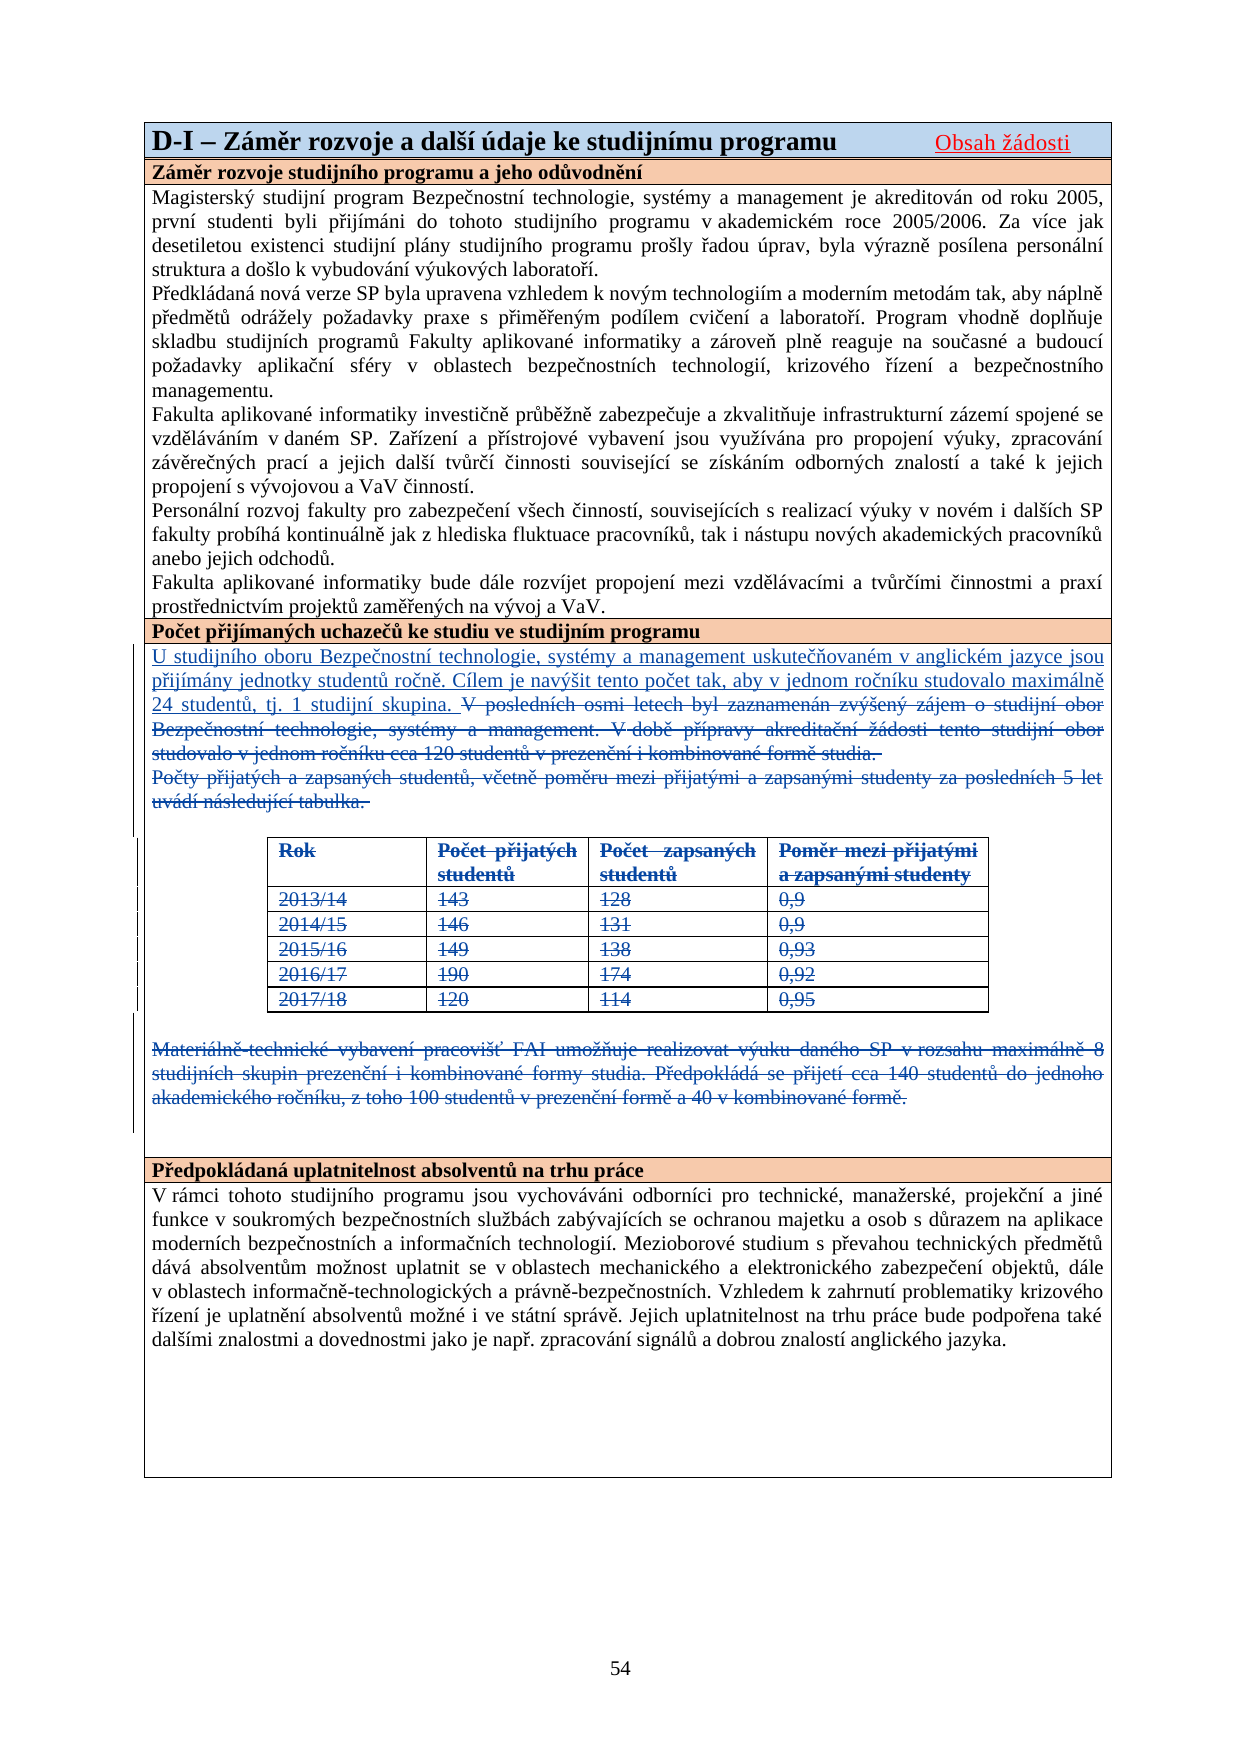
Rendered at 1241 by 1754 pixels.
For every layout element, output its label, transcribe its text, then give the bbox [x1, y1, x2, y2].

table_cell Počet přijímaných uchazečů ke studiu ve studijním programu [145, 619, 1111, 643]
table_cell Magisterský studijní program Bezpečnostní technologie, systémy a management je akreditován od roku 2005, první studenti byli přijímáni do tohoto studijního programu v akademickém roce 2005/2006. Za více jak desetiletou existenci studijní plány studijního programu prošly řadou úprav, byla výrazně posílena personální struktura a došlo k vybudování výukových laboratoří. Předkládaná nová verze SP byla upravena vzhledem k novým technologiím a moderním metodám tak, aby náplně předmětů odrážely požadavky praxe s přiměřeným podílem cvičení a laboratoří. Program vhodně doplňuje skladbu studijních programů Fakulty aplikované informatiky a zároveň plně reaguje na současné a budoucí požadavky aplikační sféry v oblastech bezpečnostních technologií, krizového řízení a bezpečnostního managementu. Fakulta aplikované informatiky investičně průběžně zabezpečuje a zkvalitňuje infrastrukturní zázemí spojené se vzděláváním v daném SP. Zařízení a přístrojové vybavení jsou využívána pro propojení výuky, zpracování závěrečných prací a jejich další tvůrčí činnosti související se získáním odborných znalostí a také k jejich propojení s vývojovou a VaV činností. Personální rozvoj fakulty pro zabezpečení všech činností, souvisejících s realizací výuky v novém i dalších SP fakulty probíhá kontinuálně jak z hlediska fluktuace pracovníků, tak i nástupu nových akademických pracovníků anebo jejich odchodů. Fakulta aplikované informatiky bude dále rozvíjet propojení mezi vzdělávacími a tvůrčími činnostmi a praxí prostřednictvím projektů zaměřených na vývoj a VaV. [145, 185, 1111, 618]
table_cell Předpokládaná uplatnitelnost absolventů na trhu práce [145, 1158, 1111, 1182]
table_cell Záměr rozvoje studijního programu a jeho odůvodnění [145, 160, 1111, 184]
table_header D-I – Záměr rozvoje a další údaje ke studijnímu programu [145, 123, 1111, 157]
table_cell [145, 644, 1111, 1157]
table_cell V rámci tohoto studijního programu jsou vychováváni odborníci pro technické, manažerské, projekční a jiné funkce v soukromých bezpečnostních službách zabývajících se ochranou majetku a osob s důrazem na aplikace moderních bezpečnostních a informačních technologií. Mezioborové studium s převahou technických předmětů dává absolventům možnost uplatnit se v oblastech mechanického a elektronického zabezpečení objektů, dále v oblastech informačně-technologických a právně-bezpečnostních. Vzhledem k zahrnutí problematiky krizového řízení je uplatnění absolventů možné i ve státní správě. Jejich uplatnitelnost na trhu práce bude podpořena také dalšími znalostmi a dovednostmi jako je např. zpracování signálů a dobrou znalostí anglického jazyka. [145, 1183, 1111, 1477]
